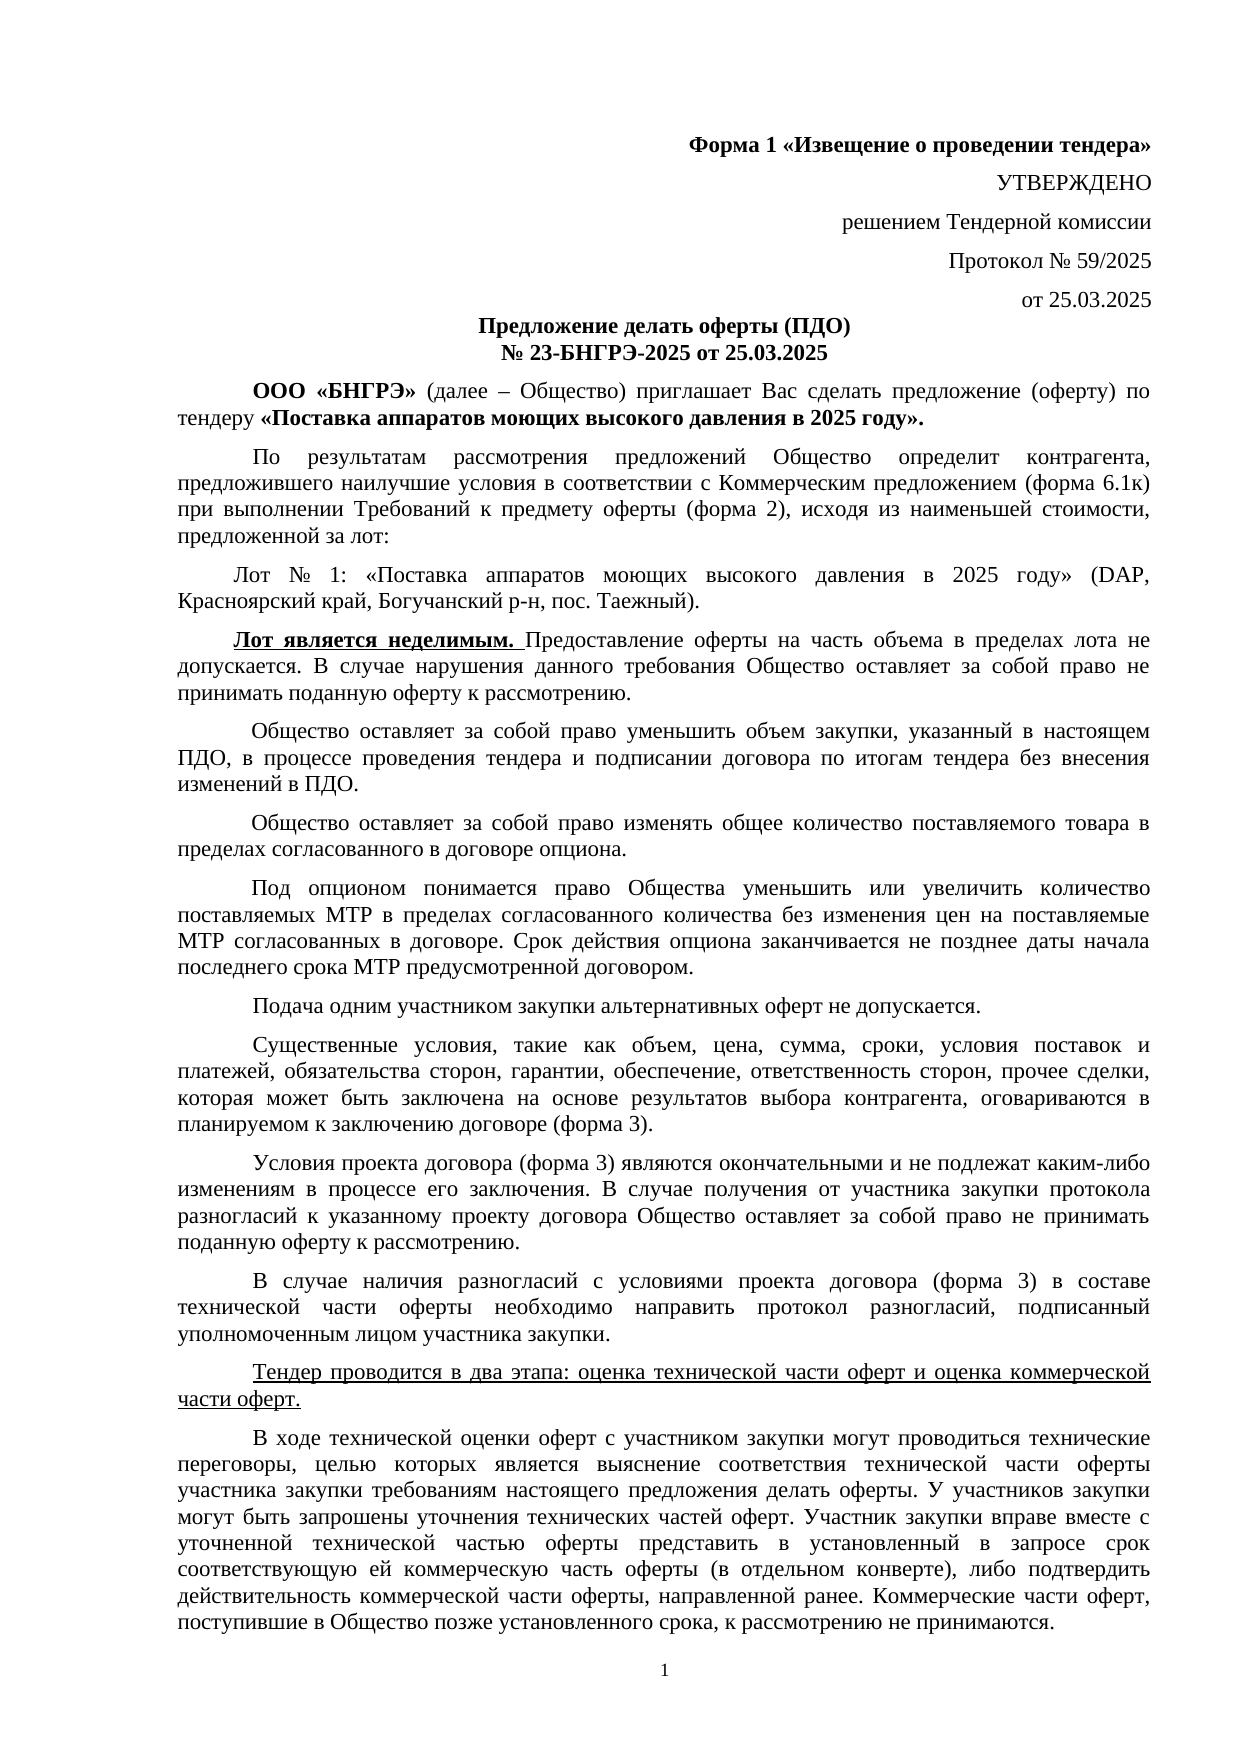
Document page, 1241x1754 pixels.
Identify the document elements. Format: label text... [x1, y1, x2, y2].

text Общество оставляет за собой право уменьшить объем закупки, указанный в настоящем ПДО, в процессе проведения тендера и подписании договора по итогам тендера без внесения изменений в ПДО. [177, 717, 1152, 797]
text Под опционом понимается право Общества уменьшить или увеличить количество поставляемых МТР в пределах согласованного количества без изменения цен на поставляемые МТР согласованных в договоре. Срок действия опциона заканчивается не позднее даты начала последнего срока МТР предусмотренной договором. [177, 874, 1152, 980]
text решением Тендерной комиссии [177, 208, 1152, 235]
text Общество оставляет за собой право изменять общее количество поставляемого товара в пределах согласованного в договоре опциона. [177, 809, 1152, 862]
text № 23-БНГРЭ-2025 от 25.03.2025 [177, 339, 1152, 365]
text Существенные условия, такие как объем, цена, сумма, сроки, условия поставок и платежей, обязательства сторон, гарантии, обеспечение, ответственность сторон, прочее сделки, которая может быть заключена на основе результатов выбора контрагента, оговариваются в планируемом к заключению договоре (форма 3). [177, 1031, 1152, 1136]
text В ходе технической оценки оферт с участником закупки могут проводиться технические переговоры, целью которых является выяснение соответствия технической части оферты участника закупки требованиям настоящего предложения делать оферты. У участников закупки могут быть запрошены уточнения технических частей оферт. Участник закупки вправе вместе с уточненной технической частью оферты представить в установленный в запросе срок соответствующую ей коммерческую часть оферты (в отдельном конверте), либо подтвердить действительность коммерческой части оферты, направленной ранее. Коммерческие части оферт, поступившие в Общество позже установленного срока, к рассмотрению не принимаются. [177, 1424, 1152, 1634]
text Предложение делать оферты (ПДО) [177, 312, 1152, 339]
text По результатам рассмотрения предложений Общество определит контрагента, предложившего наилучшие условия в соответствии с Коммерческим предложением (форма 6.1к) при выполнении Требований к предмету оферты (форма 2), исходя из наименьшей стоимости, предложенной за лот: [177, 443, 1152, 548]
text Лот № 1: «Поставка аппаратов моющих высокого давления в 2025 году» (DAP, Красноярский край, Богучанский р-н, пос. Таежный). [177, 561, 1152, 613]
text Условия проекта договора (форма 3) являются окончательными и не подлежат каким-либо изменениям в процессе его заключения. В случае получения от участника закупки протокола разногласий к указанному проекту договора Общество оставляет за собой право не принимать поданную оферту к рассмотрению. [177, 1149, 1152, 1254]
text В случае наличия разногласий с условиями проекта договора (форма 3) в составе технической части оферты необходимо направить протокол разногласий, подписанный уполномоченным лицом участника закупки. [177, 1267, 1152, 1346]
text Протокол № 59/2025 [177, 247, 1152, 273]
text Подача одним участником закупки альтернативных оферт не допускается. [177, 992, 1152, 1018]
text от 25.03.2025 [177, 286, 1152, 312]
text Лот является неделимым. Предоставление оферты на часть объема в пределах лота не допускается. В случае нарушения данного требования Общество оставляет за собой право не принимать поданную оферту к рассмотрению. [177, 626, 1152, 705]
text Тендер проводится в два этапа: оценка технической части оферт и оценка коммерческой части оферт. [177, 1358, 1152, 1411]
text Форма 1 «Извещение о проведении тендера» [177, 131, 1152, 157]
text УТВЕРЖДЕНО [177, 169, 1152, 196]
text ООО «БНГРЭ» (далее – Общество) приглашает Вас сделать предложение (оферту) по тендеру «Поставка аппаратов моющих высокого давления в 2025 году». [177, 378, 1152, 430]
